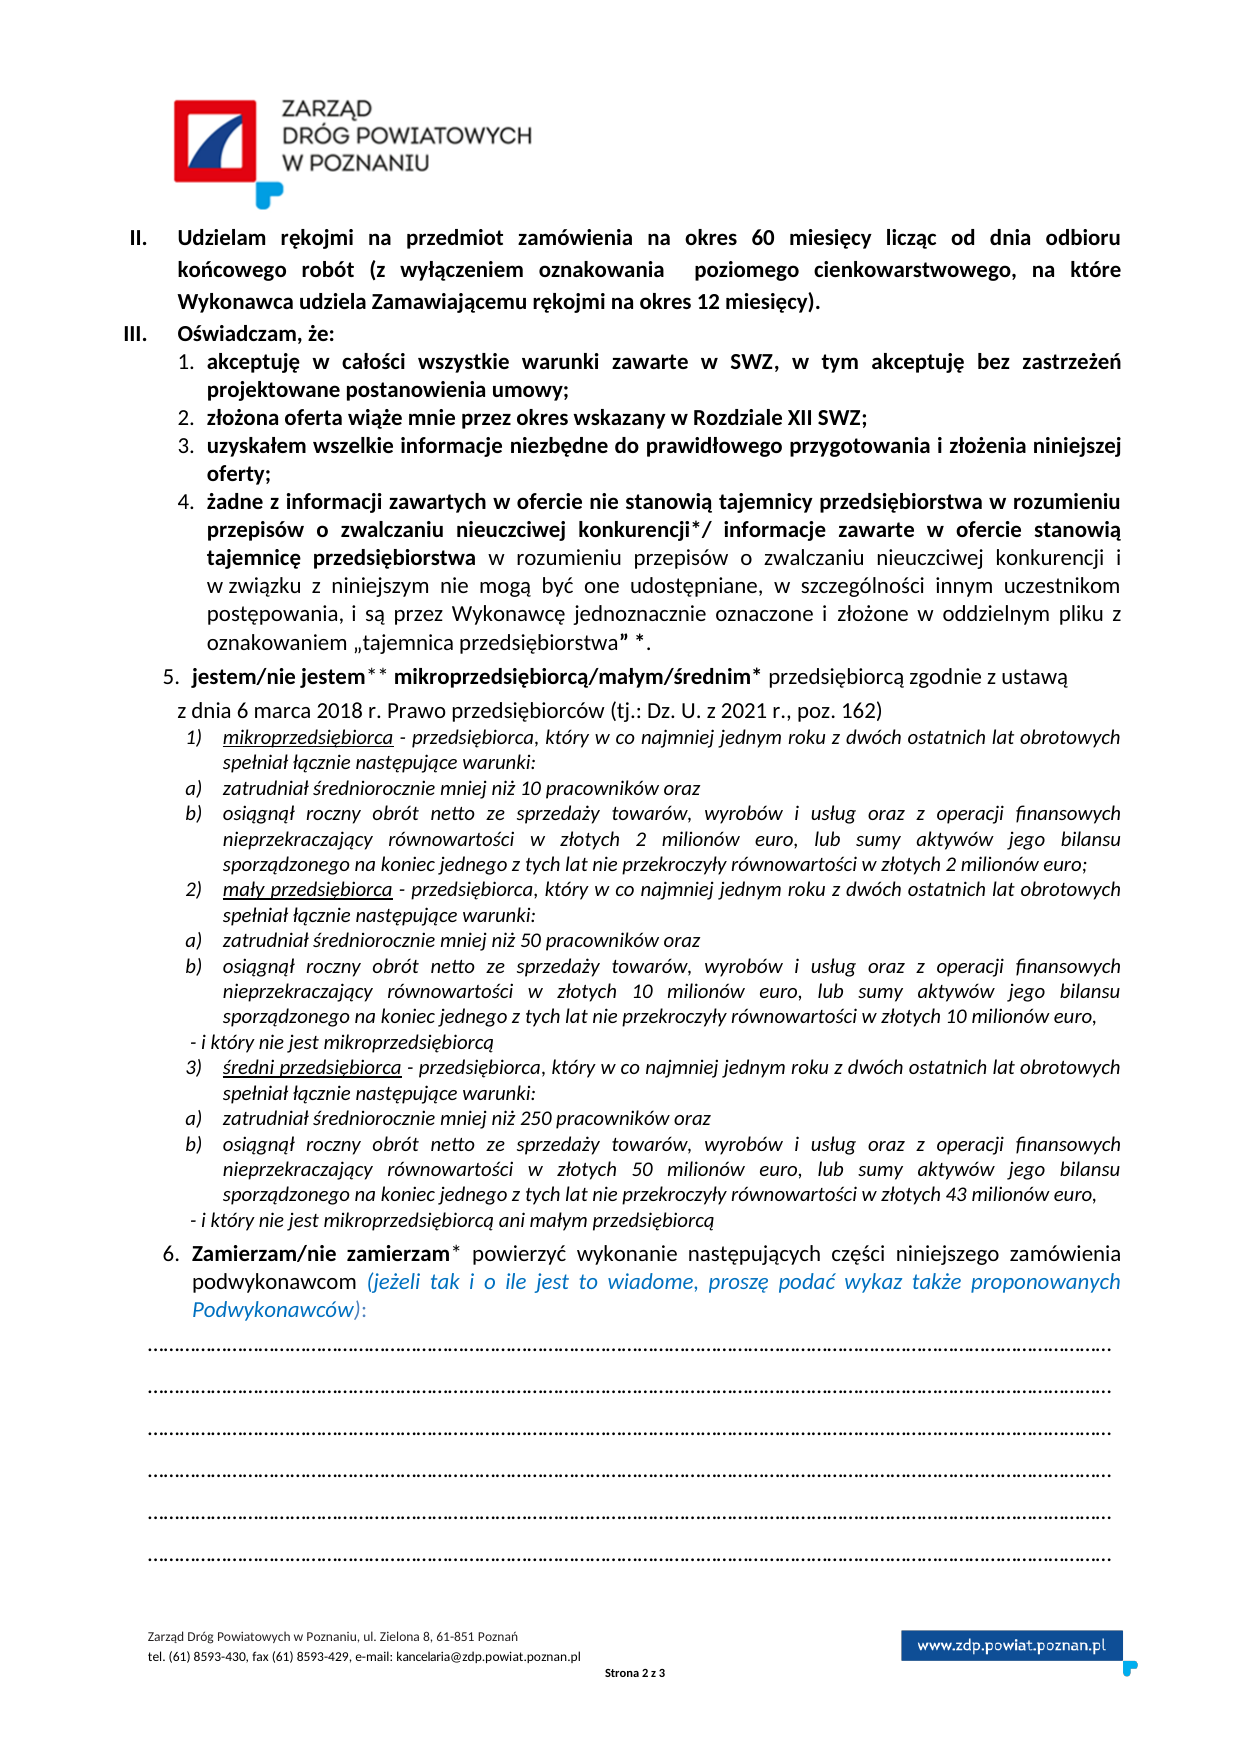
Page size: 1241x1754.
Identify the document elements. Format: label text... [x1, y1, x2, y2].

list średni przedsiębiorca - przedsiębiorca, który w co najmniej jednym roku z dwóch ostatnich lat obrotowych spełniał łącznie następujące warunki: [185, 1054, 1122, 1105]
list osiągnął roczny obrót netto ze sprzedaży towarów, wyrobów i usług oraz z operacji finansowych nieprzekraczający równowartości w złotych 50 milionów euro, lub sumy aktywów jego bilansu sporządzonego na koniec jednego z tych lat nie przekroczyły równowartości w złotych 43 milionów euro, [185, 1131, 1122, 1207]
picture [900, 1630, 1139, 1677]
list akceptuję w całości wszystkie warunki zawarte w SWZ, w tym akceptuję bez zastrzeżeń projektowane postanowienia umowy; [177, 347, 1122, 403]
text - i który nie jest mikroprzedsiębiorcą ani małym przedsiębiorcą [185, 1207, 1122, 1232]
list złożona oferta wiąże mnie przez okres wskazany w Rozdziale XII SWZ; [177, 403, 1122, 431]
list osiągnął roczny obrót netto ze sprzedaży towarów, wyrobów i usług oraz z operacji finansowych nieprzekraczający równowartości w złotych 10 milionów euro, lub sumy aktywów jego bilansu sporządzonego na koniec jednego z tych lat nie przekroczyły równowartości w złotych 10 milionów euro, [185, 953, 1122, 1029]
list zatrudniał średniorocznie mniej niż 250 pracowników oraz [185, 1105, 1122, 1131]
list Udzielam rękojmi na przedmiot zamówienia na okres 60 miesięcy licząc od dnia odbioru końcowego robót (z wyłączeniem oznakowania poziomego cienkowarstwowego, na które Wykonawca udziela Zamawiającemu rękojmi na okres 12 miesięcy). [148, 223, 1122, 315]
list Zamierzam/nie zamierzam* powierzyć wykonanie następujących części niniejszego zamówienia podwykonawcom (jeżeli tak i o ile jest to wiadome, proszę podać wykaz także proponowanych Podwykonawców): [162, 1239, 1122, 1323]
list osiągnął roczny obrót netto ze sprzedaży towarów, wyrobów i usług oraz z operacji finansowych nieprzekraczający równowartości w złotych 2 milionów euro, lub sumy aktywów jego bilansu sporządzonego na koniec jednego z tych lat nie przekroczyły równowartości w złotych 2 milionów euro; [185, 800, 1122, 877]
list zatrudniał średniorocznie mniej niż 10 pracowników oraz [185, 775, 1122, 800]
list Oświadczam, że: [148, 319, 1122, 347]
text z dnia 6 marca 2018 r. Prawo przedsiębiorców (tj.: Dz. U. z 2021 r., poz. 162) [177, 696, 1122, 724]
picture [147, 73, 556, 223]
list żadne z informacji zawartych w ofercie nie stanowią tajemnicy przedsiębiorstwa w rozumieniu przepisów o zwalczaniu nieuczciwej konkurencji*/ informacje zawarte w ofercie stanowią tajemnicę przedsiębiorstwa w rozumieniu przepisów o zwalczaniu nieuczciwej konkurencji i w związku z niniejszym nie mogą być one udostępniane, w szczególności innym uczestnikom postępowania, i są przez Wykonawcę jednoznacznie oznaczone i złożone w oddzielnym pliku z oznakowaniem „tajemnica przedsiębiorstwa” *. [177, 487, 1122, 656]
text ……………………………………………………………………………………………………………………………………………………………………………………………………………………………………………………………………………………………………………………………………………………………………………………………………………………………………………………………………………………………………………………………………………………………………………………………………………………………………………………………………………………………………………………………………………………………………………………………………………………………………………………………………………………………………………………………………………………………………………………………………………… [148, 1329, 1122, 1567]
list mały przedsiębiorca - przedsiębiorca, który w co najmniej jednym roku z dwóch ostatnich lat obrotowych spełniał łącznie następujące warunki: [185, 877, 1122, 927]
list jestem/nie jestem** mikroprzedsiębiorcą/małym/średnim* przedsiębiorcą zgodnie z ustawą [162, 662, 1122, 690]
list zatrudniał średniorocznie mniej niż 50 pracowników oraz [185, 927, 1122, 953]
text - i który nie jest mikroprzedsiębiorcą [185, 1029, 1122, 1054]
list uzyskałem wszelkie informacje niezbędne do prawidłowego przygotowania i złożenia niniejszej oferty; [177, 431, 1122, 487]
list mikroprzedsiębiorca - przedsiębiorca, który w co najmniej jednym roku z dwóch ostatnich lat obrotowych spełniał łącznie następujące warunki: [185, 724, 1122, 775]
